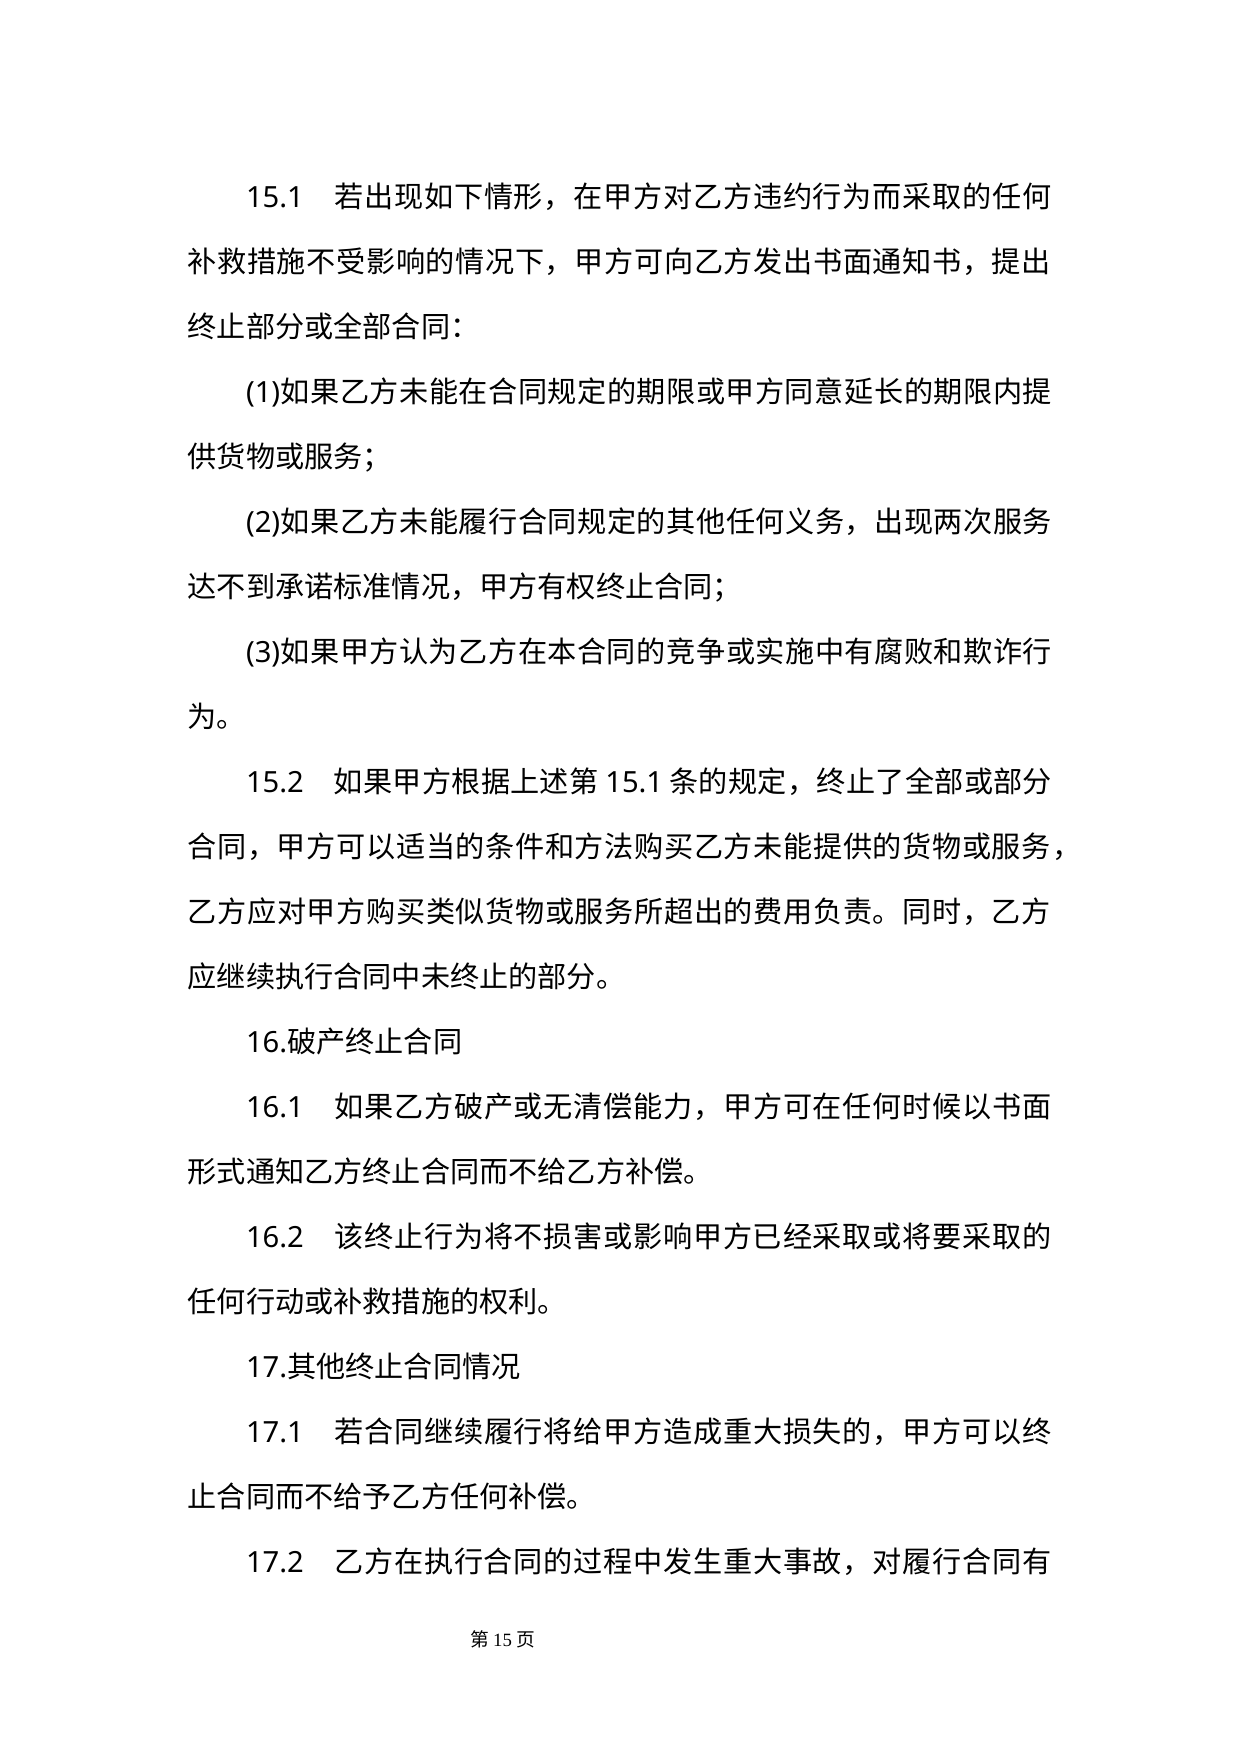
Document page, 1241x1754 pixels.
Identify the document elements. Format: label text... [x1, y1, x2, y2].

text 15.1 若出现如下情形，在甲方对乙方违约行为而采取的任何补救措施不受影响的情况下，甲方可向乙方发出书面通知书，提出终止部分或全部合同： [187, 162, 1053, 357]
text 17.其他终止合同情况 [187, 1332, 1053, 1397]
text 16.1 如果乙方破产或无清偿能力，甲方可在任何时候以书面形式通知乙方终止合同而不给乙方补偿。 [187, 1072, 1053, 1202]
text 16.2 该终止行为将不损害或影响甲方已经采取或将要采取的任何行动或补救措施的权利。 [187, 1202, 1053, 1332]
text 16.破产终止合同 [187, 1007, 1053, 1072]
text (2)如果乙方未能履行合同规定的其他任何义务，出现两次服务达不到承诺标准情况，甲方有权终止合同； [187, 487, 1053, 617]
text 15.2 如果甲方根据上述第15.1条的规定，终止了全部或部分合同，甲方可以适当的条件和方法购买乙方未能提供的货物或服务，乙方应对甲方购买类似货物或服务所超出的费用负责。同时，乙方应继续执行合同中未终止的部分。 [187, 747, 1053, 1007]
text (1)如果乙方未能在合同规定的期限或甲方同意延长的期限内提供货物或服务； [187, 357, 1053, 487]
text (3)如果甲方认为乙方在本合同的竞争或实施中有腐败和欺诈行为。 [187, 617, 1053, 747]
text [187, 1527, 1053, 1592]
text 17.1 若合同继续履行将给甲方造成重大损失的，甲方可以终止合同而不给予乙方任何补偿。 [187, 1397, 1053, 1527]
